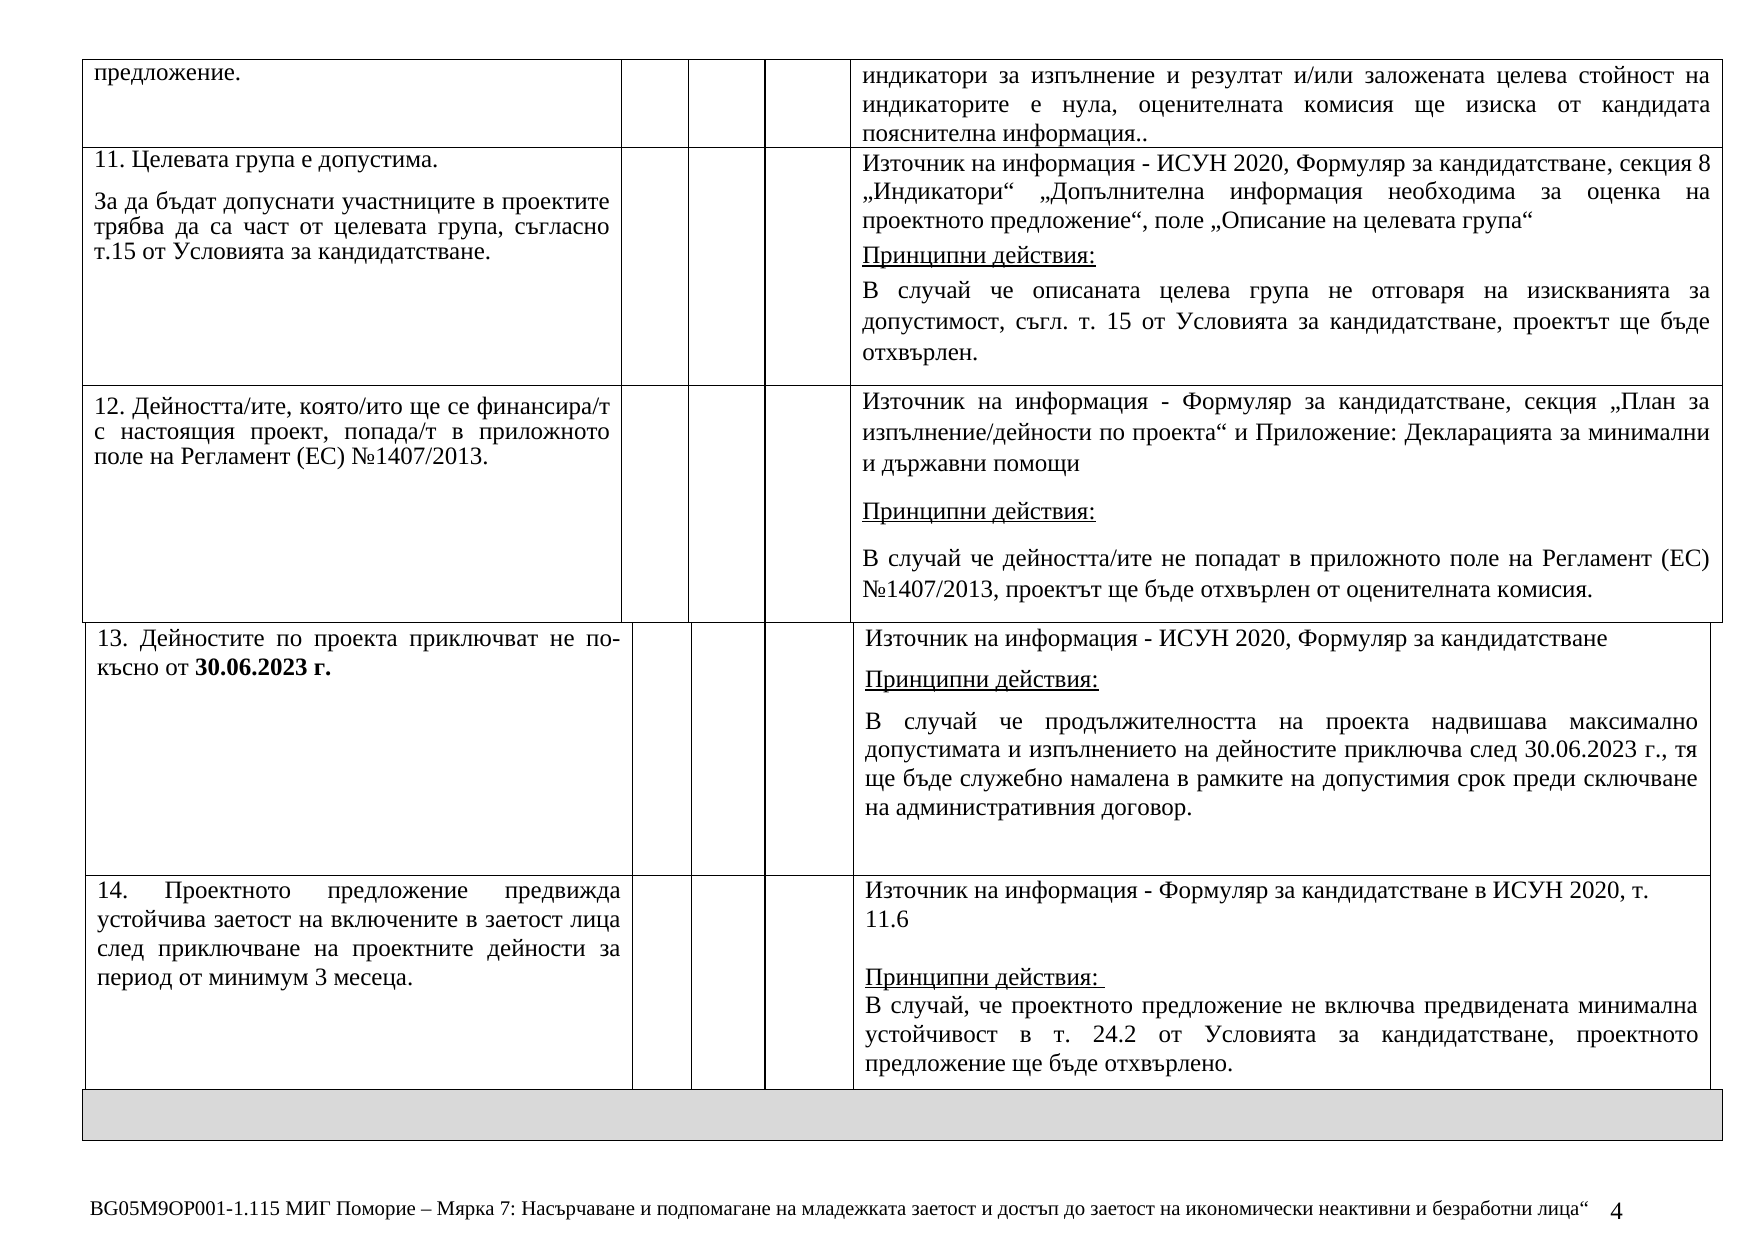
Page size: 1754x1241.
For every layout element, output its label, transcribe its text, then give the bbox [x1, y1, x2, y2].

table_cell [622, 60, 688, 147]
table_cell [766, 386, 850, 622]
table_cell [622, 148, 688, 385]
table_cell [851, 60, 1722, 147]
table_cell [692, 876, 764, 1089]
table_cell [633, 623, 691, 874]
table_cell 11. Целевата група е допустима. За да бъдат допуснати участниците в проектите трябва да са част от целевата група, съгласно т.15 от Условията за кандидатстване. [83, 148, 621, 385]
table_cell 12. Дейността/ите, която/ито ще се финансира/т с настоящия проект, попада/т в приложното поле на Регламент (ЕС) №1407/2013. [83, 386, 621, 622]
table_cell Източник на информация - ИСУН 2020, Формуляр за кандидатстване Принципни действия: В случай че продължителността на проекта надвишава максимално допустимата и изпълнението на дейностите приключва след 30.06.2023 г., тя ще бъде служебно намалена в рамките на допустимия срок преди сключване на административния договор. [854, 623, 1710, 874]
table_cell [83, 60, 621, 147]
table_cell [633, 876, 691, 1089]
table_cell 13. Дейностите по проекта приключват не по-късно от 30.06.2023 г. [86, 623, 632, 874]
table_cell [622, 386, 688, 622]
table_cell Източник на информация - Формуляр за кандидатстване в ИСУН 2020, т. 11.6 Принципни действия: В случай, че проектното предложение не включва предвидената минимална устойчивост в т. 24.2 от Условията за кандидатстване, проектното предложение ще бъде отхвърлено. [854, 876, 1710, 1089]
table_cell [766, 60, 850, 147]
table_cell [83, 1090, 1722, 1140]
table_cell [689, 386, 764, 622]
table_cell [689, 60, 764, 147]
table_cell 14. Проектното предложение предвижда устойчива заетост на включените в заетост лица след приключване на проектните дейности за период от минимум 3 месеца. [86, 876, 632, 1089]
table_cell [766, 623, 853, 874]
table_cell Източник на информация - Формуляр за кандидатстване, секция „План за изпълнение/дейности по проекта“ и Приложение: Декларацията за минимални и държавни помощи Принципни действия: В случай че дейността/ите не попадат в приложното поле на Регламент (ЕС) №1407/2013, проектът ще бъде отхвърлен от оценителната комисия. [851, 386, 1722, 622]
table_cell [766, 876, 853, 1089]
table_cell [692, 623, 764, 874]
table_cell Източник на информация - ИСУН 2020, Формуляр за кандидатстване, секция 8 „Индикатори“ „Допълнителна информация необходима за оценка на проектното предложение“, поле „Описание на целевата група“ Принципни действия: В случай че описаната целева група не отговаря на изискванията за допустимост, съгл. т. 15 от Условията за кандидатстване, проектът ще бъде отхвърлен. [851, 148, 1722, 385]
table_cell [766, 148, 850, 385]
table_cell [689, 148, 764, 385]
